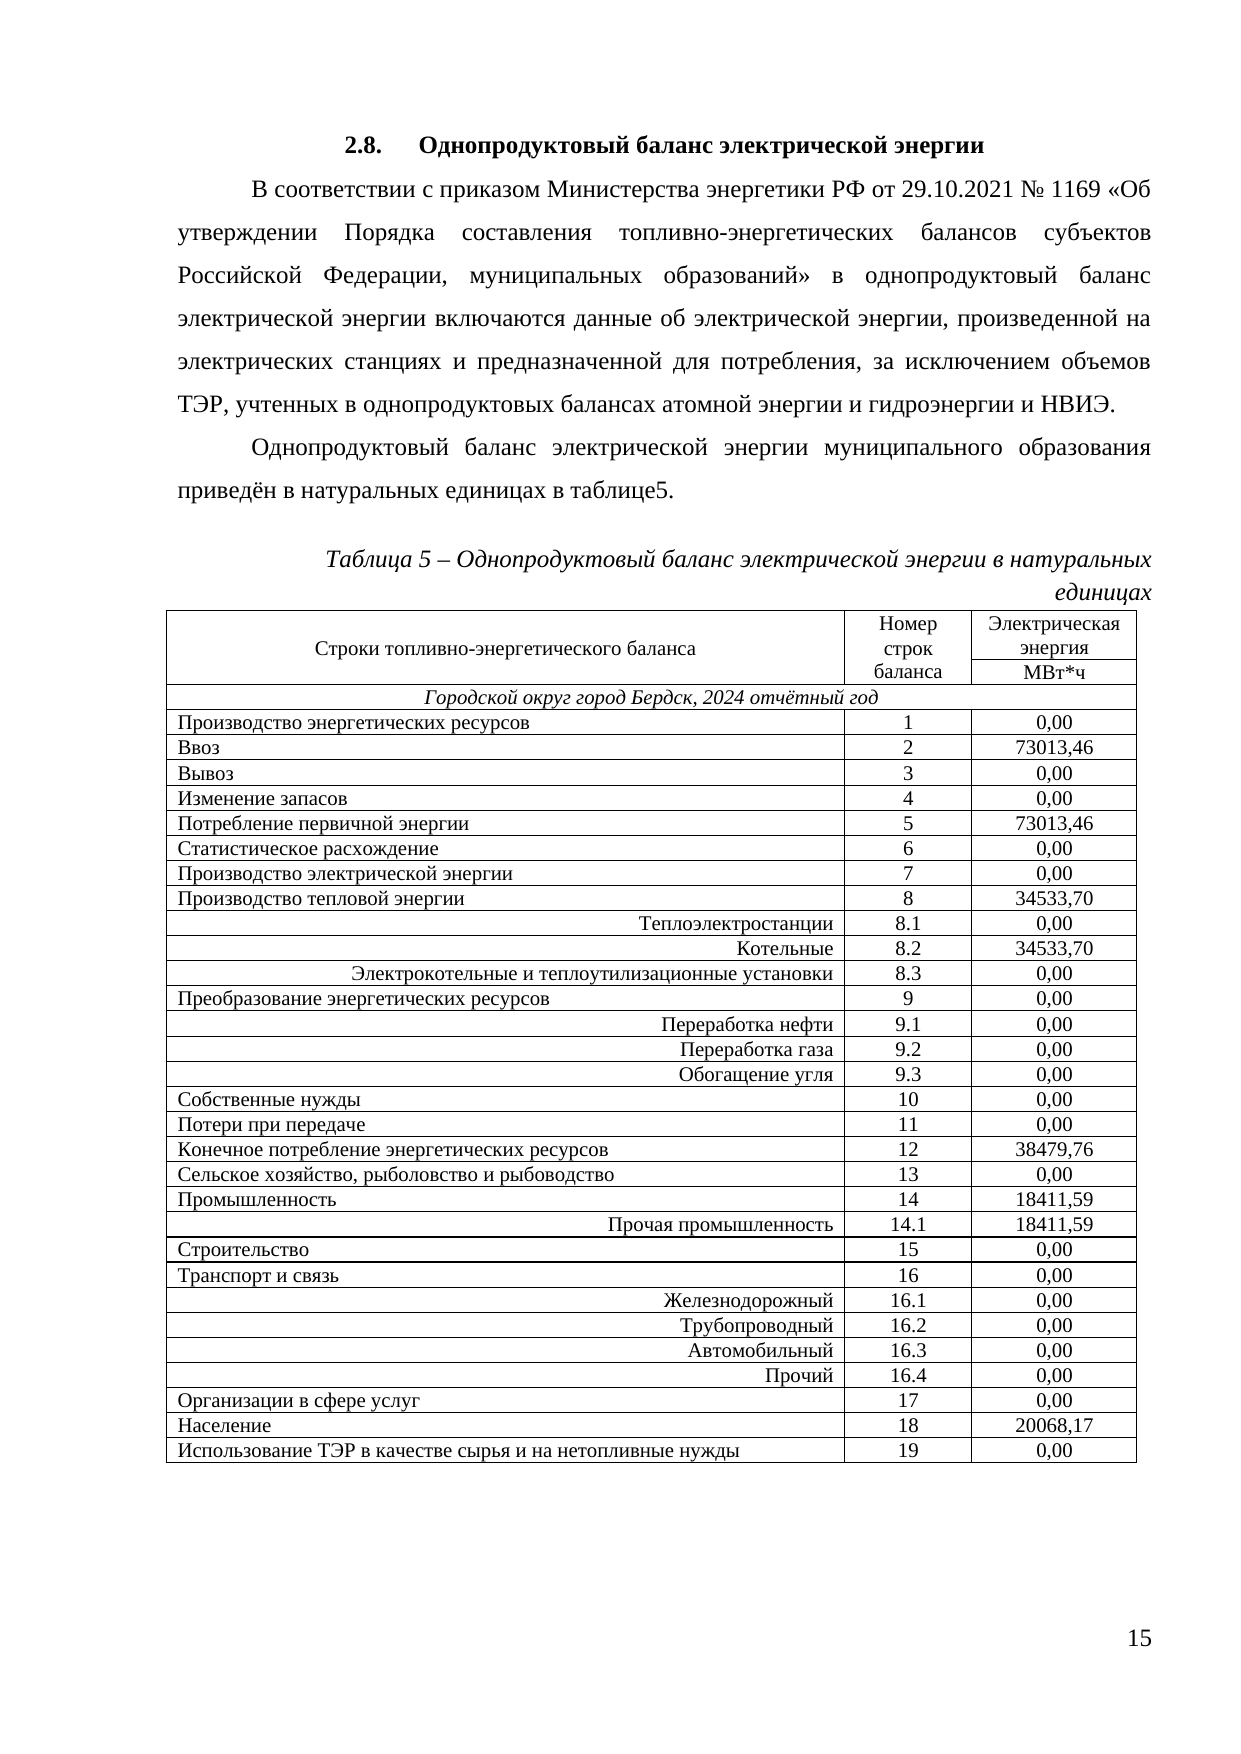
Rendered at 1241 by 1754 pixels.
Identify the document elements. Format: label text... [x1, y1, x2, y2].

table_cell 73013,46 [972, 735, 1136, 759]
table_cell 8.3 [845, 961, 971, 985]
table_cell 0,00 [972, 861, 1136, 885]
table_cell 8 [845, 886, 971, 910]
table_cell 0,00 [972, 1037, 1136, 1061]
table_cell Конечное потребление энергетических ресурсов [167, 1137, 844, 1161]
table_cell 3 [845, 760, 971, 784]
table_cell Ввоз [167, 735, 844, 759]
table_cell Трубопроводный [167, 1313, 844, 1337]
table_cell 38479,76 [972, 1137, 1136, 1161]
table_cell 18411,59 [972, 1212, 1136, 1236]
table_cell 19 [845, 1438, 971, 1462]
table_cell 17 [845, 1388, 971, 1412]
table_cell Автомобильный [167, 1338, 844, 1362]
table_cell 0,00 [972, 710, 1136, 734]
table_cell Прочая промышленность [167, 1212, 844, 1236]
text В соответствии с приказом Министерства энергетики РФ от 29.10.2021 № 1169 «Об утверждении Порядка составления топливно-энергетических балансов субъектов Российской Федерации, муниципальных образований» в однопродуктовый баланс электрической энергии включаются данные об электрической энергии, произведенной на электрических станциях и предназначенной для потребления, за исключением объемов ТЭР, учтенных в однопродуктовых балансах атомной энергии и гидроэнергии и НВИЭ. [177, 174, 1152, 418]
table_cell Население [167, 1413, 844, 1437]
table_cell Электрокотельные и теплоутилизационные установки [167, 961, 844, 985]
table_cell Производство электрической энергии [167, 861, 844, 885]
table_cell 10 [845, 1087, 971, 1111]
table_cell Строительство [167, 1238, 844, 1261]
table_cell Переработка газа [167, 1037, 844, 1061]
table_header Номер строк баланса [845, 611, 971, 684]
table_cell 0,00 [972, 786, 1136, 809]
table_cell МВт*ч [972, 660, 1136, 684]
table_cell 0,00 [972, 911, 1136, 935]
table_cell 0,00 [972, 1238, 1136, 1261]
table_cell 0,00 [972, 1011, 1136, 1036]
table_cell 8.2 [845, 936, 971, 960]
table_cell 0,00 [972, 1288, 1136, 1312]
table_cell Обогащение угля [167, 1062, 844, 1086]
text Таблица 5 – Однопродуктовый баланс электрической энергии в натуральных единицах [177, 544, 1152, 606]
table_cell Теплоэлектростанции [167, 911, 844, 935]
table_cell 14 [845, 1187, 971, 1211]
table_cell 0,00 [972, 1062, 1136, 1086]
table_cell 5 [845, 811, 971, 835]
table_cell 16 [845, 1263, 971, 1287]
table_cell Котельные [167, 936, 844, 960]
table_cell 18 [845, 1413, 971, 1437]
table_cell Транспорт и связь [167, 1263, 844, 1287]
table_cell 9.2 [845, 1037, 971, 1061]
table_cell 7 [845, 861, 971, 885]
table_cell Производство энергетических ресурсов [167, 710, 844, 734]
table_cell 16.2 [845, 1313, 971, 1337]
table_cell Сельское хозяйство, рыболовство и рыбоводство [167, 1162, 844, 1186]
table_cell 0,00 [972, 961, 1136, 985]
table_cell 34533,70 [972, 936, 1136, 960]
table_cell 0,00 [972, 1313, 1136, 1337]
table_cell 0,00 [972, 1263, 1136, 1287]
table_cell 34533,70 [972, 886, 1136, 910]
table_cell Преобразование энергетических ресурсов [167, 986, 844, 1010]
table_cell 6 [845, 836, 971, 860]
table_cell 20068,17 [972, 1413, 1136, 1437]
list Однопродуктовый баланс электрической энергии [177, 131, 1152, 159]
table_cell 14.1 [845, 1212, 971, 1236]
table_cell 0,00 [972, 1338, 1136, 1362]
table_cell 12 [845, 1137, 971, 1161]
table_cell 4 [845, 786, 971, 809]
table_cell Потери при передаче [167, 1112, 844, 1136]
table_cell 16.4 [845, 1363, 971, 1387]
table_cell 15 [845, 1238, 971, 1261]
table_cell 8.1 [845, 911, 971, 935]
table_cell 0,00 [972, 1162, 1136, 1186]
table_cell 13 [845, 1162, 971, 1186]
table_cell Железнодорожный [167, 1288, 844, 1312]
table_cell Переработка нефти [167, 1011, 844, 1036]
table_cell Потребление первичной энергии [167, 811, 844, 835]
table_cell Прочий [167, 1363, 844, 1387]
table_cell 9 [845, 986, 971, 1010]
table_cell 1 [845, 710, 971, 734]
table_cell 0,00 [972, 1112, 1136, 1136]
table_cell 73013,46 [972, 811, 1136, 835]
table_cell Использование ТЭР в качестве сырья и на нетопливные нужды [167, 1438, 844, 1462]
table_cell 0,00 [972, 1388, 1136, 1412]
table_cell 16.1 [845, 1288, 971, 1312]
table_cell 16.3 [845, 1338, 971, 1362]
table_cell 0,00 [972, 1363, 1136, 1387]
table_cell 0,00 [972, 836, 1136, 860]
table_cell Производство тепловой энергии [167, 886, 844, 910]
table_header Электрическая энергия [972, 611, 1136, 659]
table_cell Собственные нужды [167, 1087, 844, 1111]
table_cell 0,00 [972, 1087, 1136, 1111]
table_cell 0,00 [972, 986, 1136, 1010]
table_cell Изменение запасов [167, 786, 844, 809]
text Однопродуктовый баланс электрической энергии муниципального образования приведён в натуральных единицах в таблице5. [177, 432, 1152, 504]
table_cell 9.1 [845, 1011, 971, 1036]
table_cell 18411,59 [972, 1187, 1136, 1211]
table_cell 0,00 [972, 760, 1136, 784]
table_header Строки топливно-энергетического баланса [167, 611, 844, 684]
table_cell 11 [845, 1112, 971, 1136]
table_cell Городской округ город Бердск, 2024 отчётный год [167, 685, 1136, 709]
table_cell 2 [845, 735, 971, 759]
table_cell Промышленность [167, 1187, 844, 1211]
table_cell Организации в сфере услуг [167, 1388, 844, 1412]
table_cell Вывоз [167, 760, 844, 784]
table_cell 0,00 [972, 1438, 1136, 1462]
table_cell Статистическое расхождение [167, 836, 844, 860]
table_cell 9.3 [845, 1062, 971, 1086]
